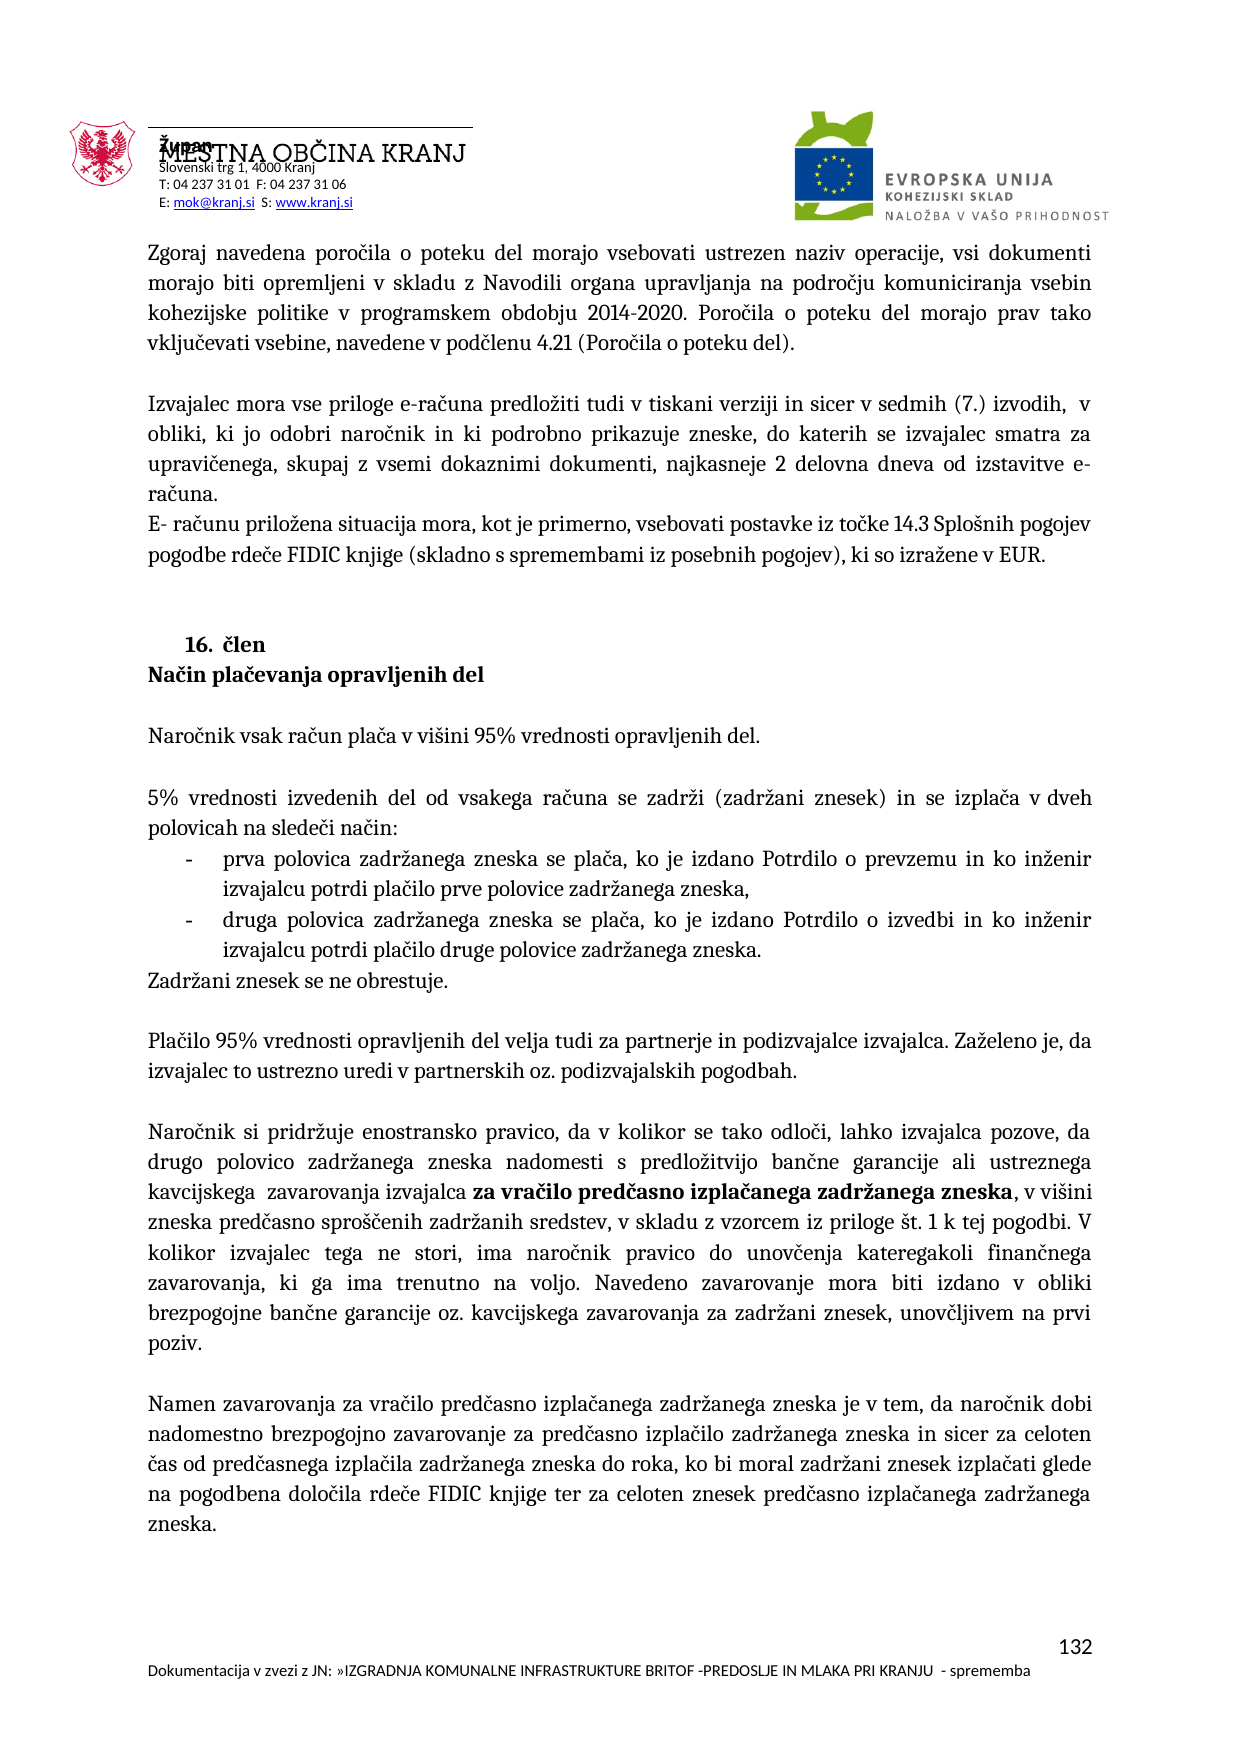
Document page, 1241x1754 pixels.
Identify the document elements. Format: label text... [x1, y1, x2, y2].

list prva polovica zadržanega zneska se plača, ko je izdano Potrdilo o prevzemu in ko inženir izvajalcu potrdi plačilo prve polovice zadržanega zneska, [185, 845, 1093, 902]
text Plačilo 95% vrednosti opravljenih del velja tudi za partnerje in podizvajalce izvajalca. Zaželeno je, da izvajalec to ustrezno uredi v partnerskih oz. podizvajalskih pogodbah. [148, 1028, 1093, 1084]
text Izvajalec mora vse priloge e-računa predložiti tudi v tiskani verziji in sicer v sedmih (7.) izvodih, v obliki, ki jo odobri naročnik in ki podrobno prikazuje zneske, do katerih se izvajalec smatra za upravičenega, skupaj z vsemi dokaznimi dokumenti, najkasneje 2 delovna dneva od izstavitve e-računa. [148, 390, 1093, 507]
text Način plačevanja opravljenih del [148, 662, 1093, 688]
text Naročnik si pridržuje enostransko pravico, da v kolikor se tako odloči, lahko izvajalca pozove, da drugo polovico zadržanega zneska nadomesti s predložitvijo bančne garancije ali ustreznega kavcijskega zavarovanja izvajalca za vračilo predčasno izplačanega zadržanega zneska, v višini zneska predčasno sproščenih zadržanih sredstev, v skladu z vzorcem iz priloge št. 1 k tej pogodbi. V kolikor izvajalec tega ne stori, ima naročnik pravico do unovčenja kateregakoli finančnega zavarovanja, ki ga ima trenutno na voljo. Navedeno zavarovanje mora biti izdano v obliki brezpogojne bančne garancije oz. kavcijskega zavarovanja za zadržani znesek, unovčljivem na prvi poziv. [148, 1118, 1093, 1356]
text Zadržani znesek se ne obrestuje. [148, 967, 1093, 994]
list druga polovica zadržanega zneska se plača, ko je izdano Potrdilo o izvedbi in ko inženir izvajalcu potrdi plačilo druge polovice zadržanega zneska. [185, 906, 1093, 963]
text Zgoraj navedena poročila o poteku del morajo vsebovati ustrezen naziv operacije, vsi dokumenti morajo biti opremljeni v skladu z Navodili organa upravljanja na področju komuniciranja vsebin kohezijske politike v programskem obdobju 2014-2020. Poročila o poteku del morajo prav tako vključevati vsebine, navedene v podčlenu 4.21 (Poročila o poteku del). [148, 239, 1093, 356]
text E- računu priložena situacija mora, kot je primerno, vsebovati postavke iz točke 14.3 Splošnih pogojev pogodbe rdeče FIDIC knjige (skladno s spremembami iz posebnih pogojev), ki so izražene v EUR. [148, 511, 1093, 568]
picture [714, 103, 1149, 230]
text Namen zavarovanja za vračilo predčasno izplačanega zadržanega zneska je v tem, da naročnik dobi nadomestno brezpogojno zavarovanje za predčasno izplačilo zadržanega zneska in sicer za celoten čas od predčasnega izplačila zadržanega zneska do roka, ko bi moral zadržani znesek izplačati glede na pogodbena določila rdeče FIDIC knjige ter za celoten znesek predčasno izplačanega zadržanega zneska. [148, 1390, 1093, 1537]
text Naročnik vsak račun plača v višini 95% vrednosti opravljenih del. [148, 723, 1093, 749]
list člen [185, 632, 1093, 658]
text 5% vrednosti izvedenih del od vsakega računa se zadrži (zadržani znesek) in se izplača v dveh polovicah na sledeči način: [148, 785, 1093, 841]
